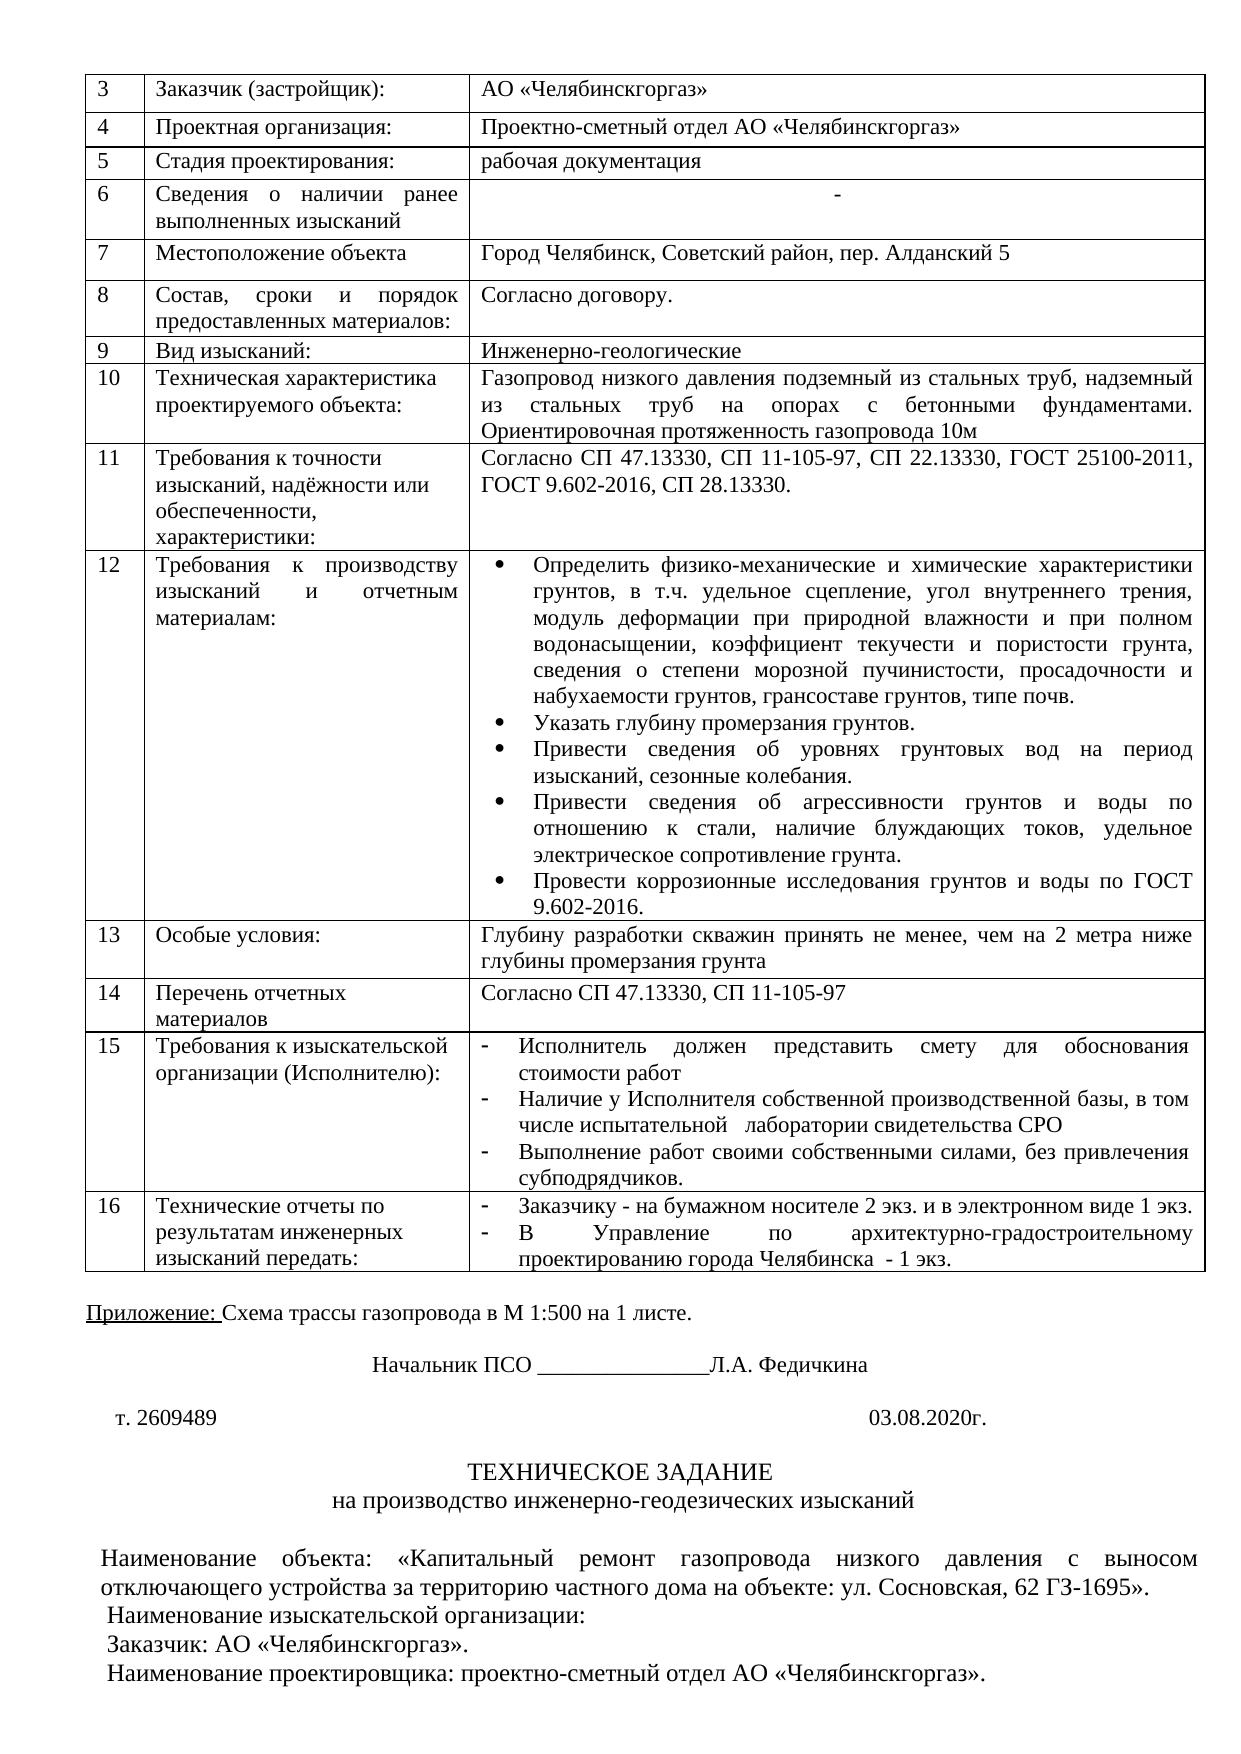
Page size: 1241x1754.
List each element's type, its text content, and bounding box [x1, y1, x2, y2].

table_cell Глубину разработки скважин принять не менее, чем на 2 метра ниже глубины промерзания грунта [470, 921, 1204, 978]
table_cell Требования к производству изысканий и отчетным материалам: [145, 551, 469, 920]
table_cell Вид изысканий: [145, 337, 469, 363]
table_cell 12 [86, 551, 144, 920]
table_cell Требования к изыскательской организации (Исполнителю): [145, 1033, 469, 1191]
table_cell 4 [86, 113, 144, 146]
table_cell 6 [86, 180, 144, 238]
table_cell рабочая документация [470, 148, 1204, 179]
text Наименование проектировщика: проектно-сметный отдел АО «Челябинскгоргаз». [100, 1658, 1199, 1687]
text ТЕХНИЧЕСКОЕ ЗАДАНИЕ [41, 1457, 1199, 1486]
table_cell 5 [86, 148, 144, 179]
table_cell Техническая характеристика проектируемого объекта: [145, 364, 469, 443]
table_cell 10 [86, 364, 144, 443]
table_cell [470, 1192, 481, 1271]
table_cell 13 [86, 921, 144, 978]
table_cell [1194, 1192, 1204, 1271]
table_cell Проектно-сметный отдел АО «Челябинскгоргаз» [470, 113, 1204, 146]
table_cell Город Челябинск, Советский район, пер. Алданский 5 [470, 240, 1204, 280]
table_cell 11 [86, 444, 144, 550]
table_cell АО «Челябинскгоргаз» [470, 75, 1204, 112]
table_cell 9 [86, 337, 144, 363]
text Наименование объекта: «Капитальный ремонт газопровода низкого давления с выносом отключающего устройства за территорию частного дома на объекте: ул. Сосновская, 62 ГЗ-1695». [100, 1543, 1199, 1601]
table_cell Перечень отчетных материалов [145, 979, 469, 1031]
text Начальник ПСО _______________Л.А. Федичкина [41, 1351, 1199, 1378]
table_cell Сведения о наличии ранее выполненных изысканий [145, 180, 469, 238]
table_cell 14 [86, 979, 144, 1031]
text т. 2609489 03.08.2020г. [86, 1404, 1199, 1430]
table_cell - [470, 180, 1204, 238]
table_cell Определить физико-механические и химические характеристики грунтов, в т.ч. удельное сцепление, угол внутреннего трения, модуль деформации при природной влажности и при полном водонасыщении, коэффициент текучести и пористости грунта, сведения о степени морозной пучинистости, просадочности и набухаемости грунтов, грансоставе грунтов, типе почв. Указать глубину промерзания грунтов. Привести сведения об уровнях грунтовых вод на период изысканий, сезонные колебания. Привести сведения об агрессивности грунтов и воды по отношению к стали, наличие блуждающих токов, удельное электрическое сопротивление грунта. Провести коррозионные исследования грунтов и воды по ГОСТ 9.602-2016. [470, 551, 1204, 920]
text Приложение: Схема трассы газопровода в М 1:500 на 1 листе. [86, 1299, 1199, 1325]
table_cell 16 [86, 1192, 144, 1271]
text на производство инженерно-геодезических изысканий [41, 1486, 1199, 1514]
table_cell Проектная организация: [145, 113, 469, 146]
table_cell Состав, сроки и порядок предоставленных материалов: [145, 281, 469, 336]
table_cell 3 [86, 75, 144, 112]
table_cell Заказчик (застройщик): [145, 75, 469, 112]
table_cell 7 [86, 240, 144, 280]
text Наименование изыскательской организации: [100, 1601, 1199, 1629]
table_cell Особые условия: [145, 921, 469, 978]
table_cell Согласно договору. [470, 281, 1204, 336]
table_cell Согласно СП 47.13330, СП 11-105-97 [470, 979, 1204, 1031]
text Заказчик: АО «Челябинскгоргаз». [100, 1629, 1199, 1658]
table_cell Газопровод низкого давления подземный из стальных труб, надземный из стальных труб на опорах с бетонными фундаментами. Ориентировочная протяженность газопровода 10м [470, 364, 1204, 443]
table_cell Стадия проектирования: [145, 148, 469, 179]
table_cell Исполнитель должен представить смету для обоснования стоимости работ Наличие у Исполнителя собственной производственной базы, в том числе испытательной лаборатории свидетельства СРО Выполнение работ своими собственными силами, без привлечения субподрядчиков. [470, 1033, 1204, 1191]
table_cell 15 [86, 1033, 144, 1191]
table_cell Технические отчеты по результатам инженерных изысканий передать: [145, 1192, 469, 1271]
table_cell Согласно СП 47.13330, СП 11-105-97, СП 22.13330, ГОСТ 25100-2011, ГОСТ 9.602-2016, СП 28.13330. [470, 444, 1204, 550]
table_cell 8 [86, 281, 144, 336]
table_cell Инженерно-геологические [470, 337, 1204, 363]
table_cell Требования к точности изысканий, надёжности или обеспеченности, характеристики: [145, 444, 469, 550]
table_cell Местоположение объекта [145, 240, 469, 280]
